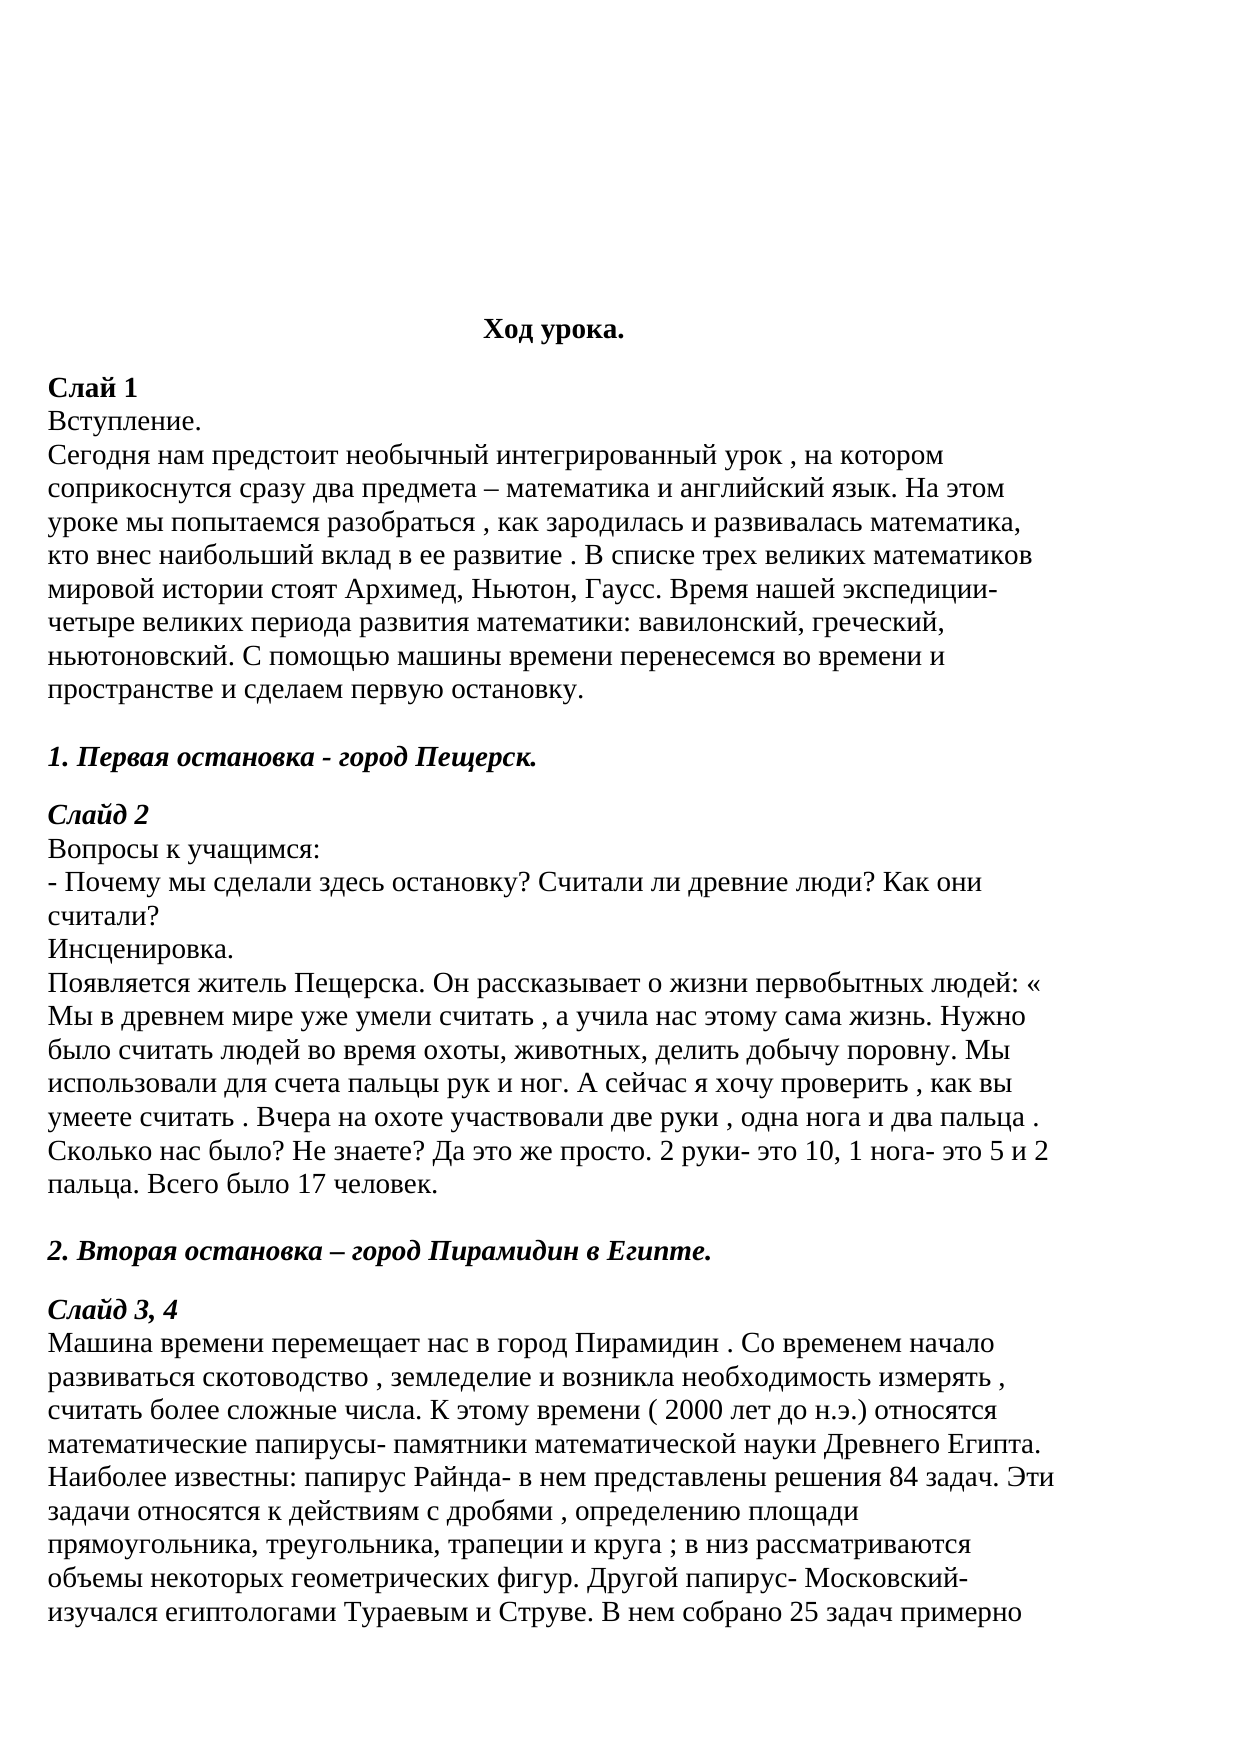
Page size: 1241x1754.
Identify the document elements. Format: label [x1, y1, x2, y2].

table_header [44, 74, 1019, 1630]
